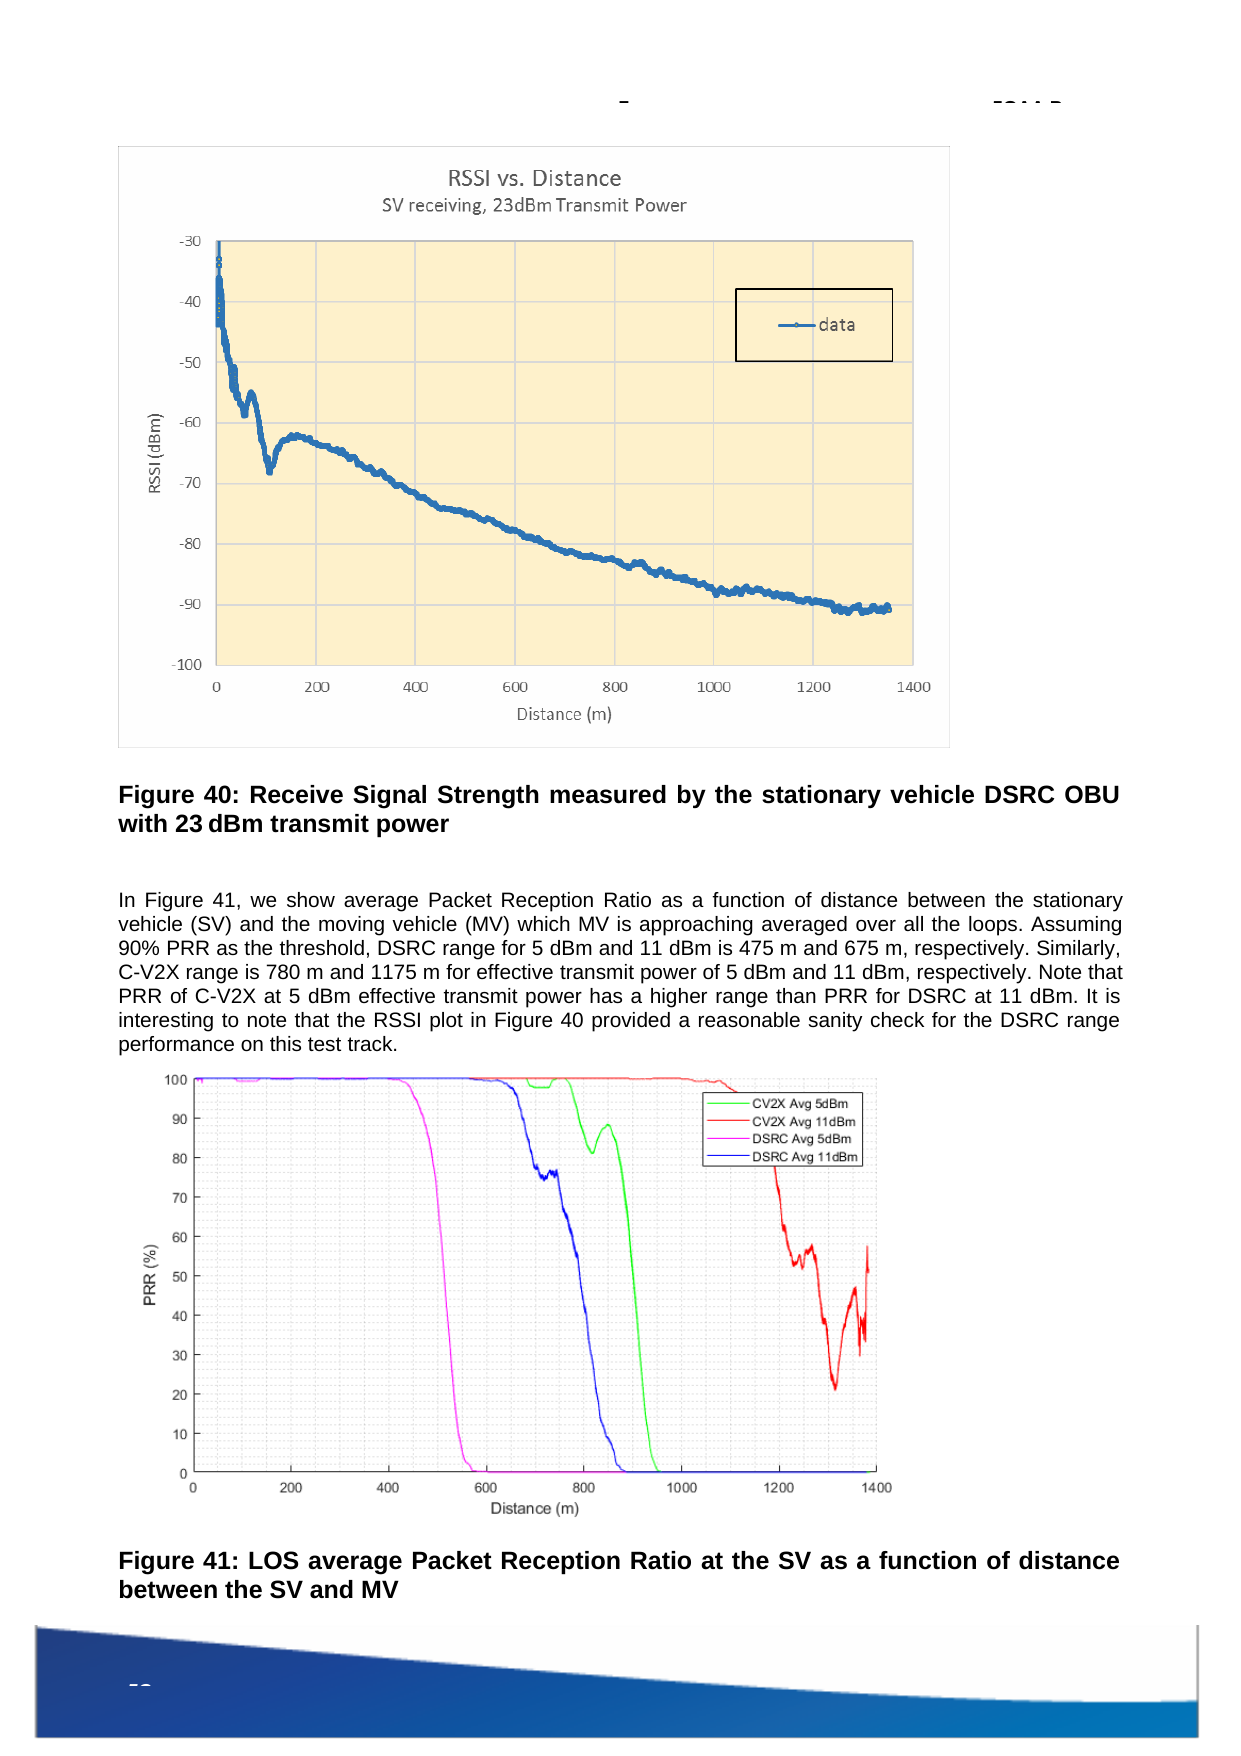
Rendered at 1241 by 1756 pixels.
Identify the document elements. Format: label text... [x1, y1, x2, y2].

picture [118, 1074, 927, 1534]
picture [0, 1625, 1241, 1755]
subtitle Figure 40: Receive Signal Strength measured by the stationary vehicle DSRC OBU with 23 dBm transmit power [118, 781, 1122, 838]
picture [118, 146, 950, 748]
text In Figure 41, we show average Packet Reception Ratio as a function of distance between the stationary vehicle (SV) and the moving vehicle (MV) which MV is approaching averaged over all the loops. Assuming 90% PRR as the threshold, DSRC range for 5 dBm and 11 dBm is 475 m and 675 m, respectively. Similarly, C-V2X range is 780 m and 1175 m for effective transmit power of 5 dBm and 11 dBm, respectively. Note that PRR of C-V2X at 5 dBm effective transmit power has a higher range than PRR for DSRC at 11 dBm. It is interesting to note that the RSSI plot in Figure 40 provided a reasonable sanity check for the DSRC range performance on this test track. [118, 888, 1123, 1055]
